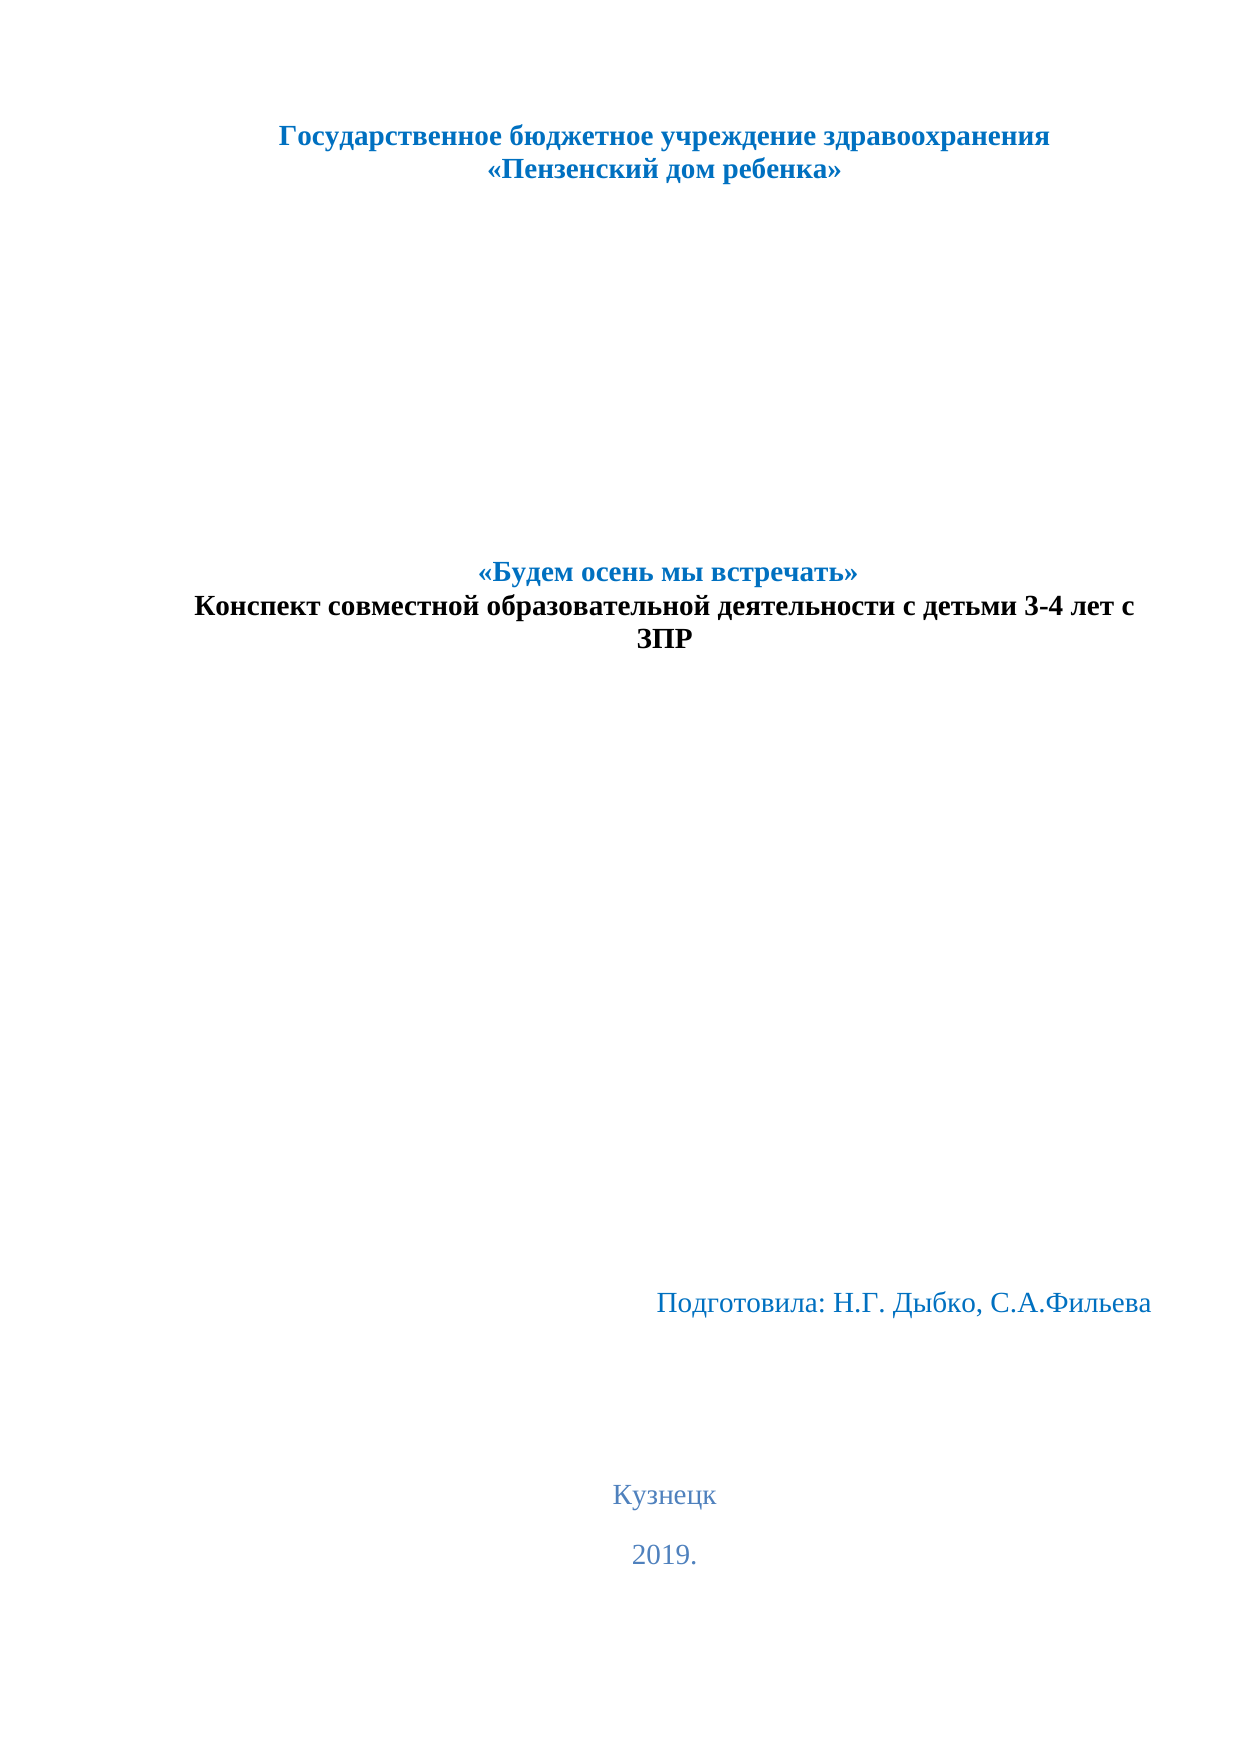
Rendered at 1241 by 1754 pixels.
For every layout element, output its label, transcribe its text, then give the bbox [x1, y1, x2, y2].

text «Пензенский дом ребенка» [177, 152, 1152, 185]
text Конспект совместной образовательной деятельности с детьми 3-4 лет с ЗПР [177, 588, 1152, 655]
text 2019. [177, 1537, 1152, 1603]
text «Будем осень мы встречать» [177, 554, 1152, 588]
text Подготовила: Н.Г. Дыбко, С.А.Фильева [177, 1285, 1152, 1318]
text Государственное бюджетное учреждение здравоохранения [177, 118, 1152, 152]
text Кузнецк [177, 1477, 1152, 1511]
